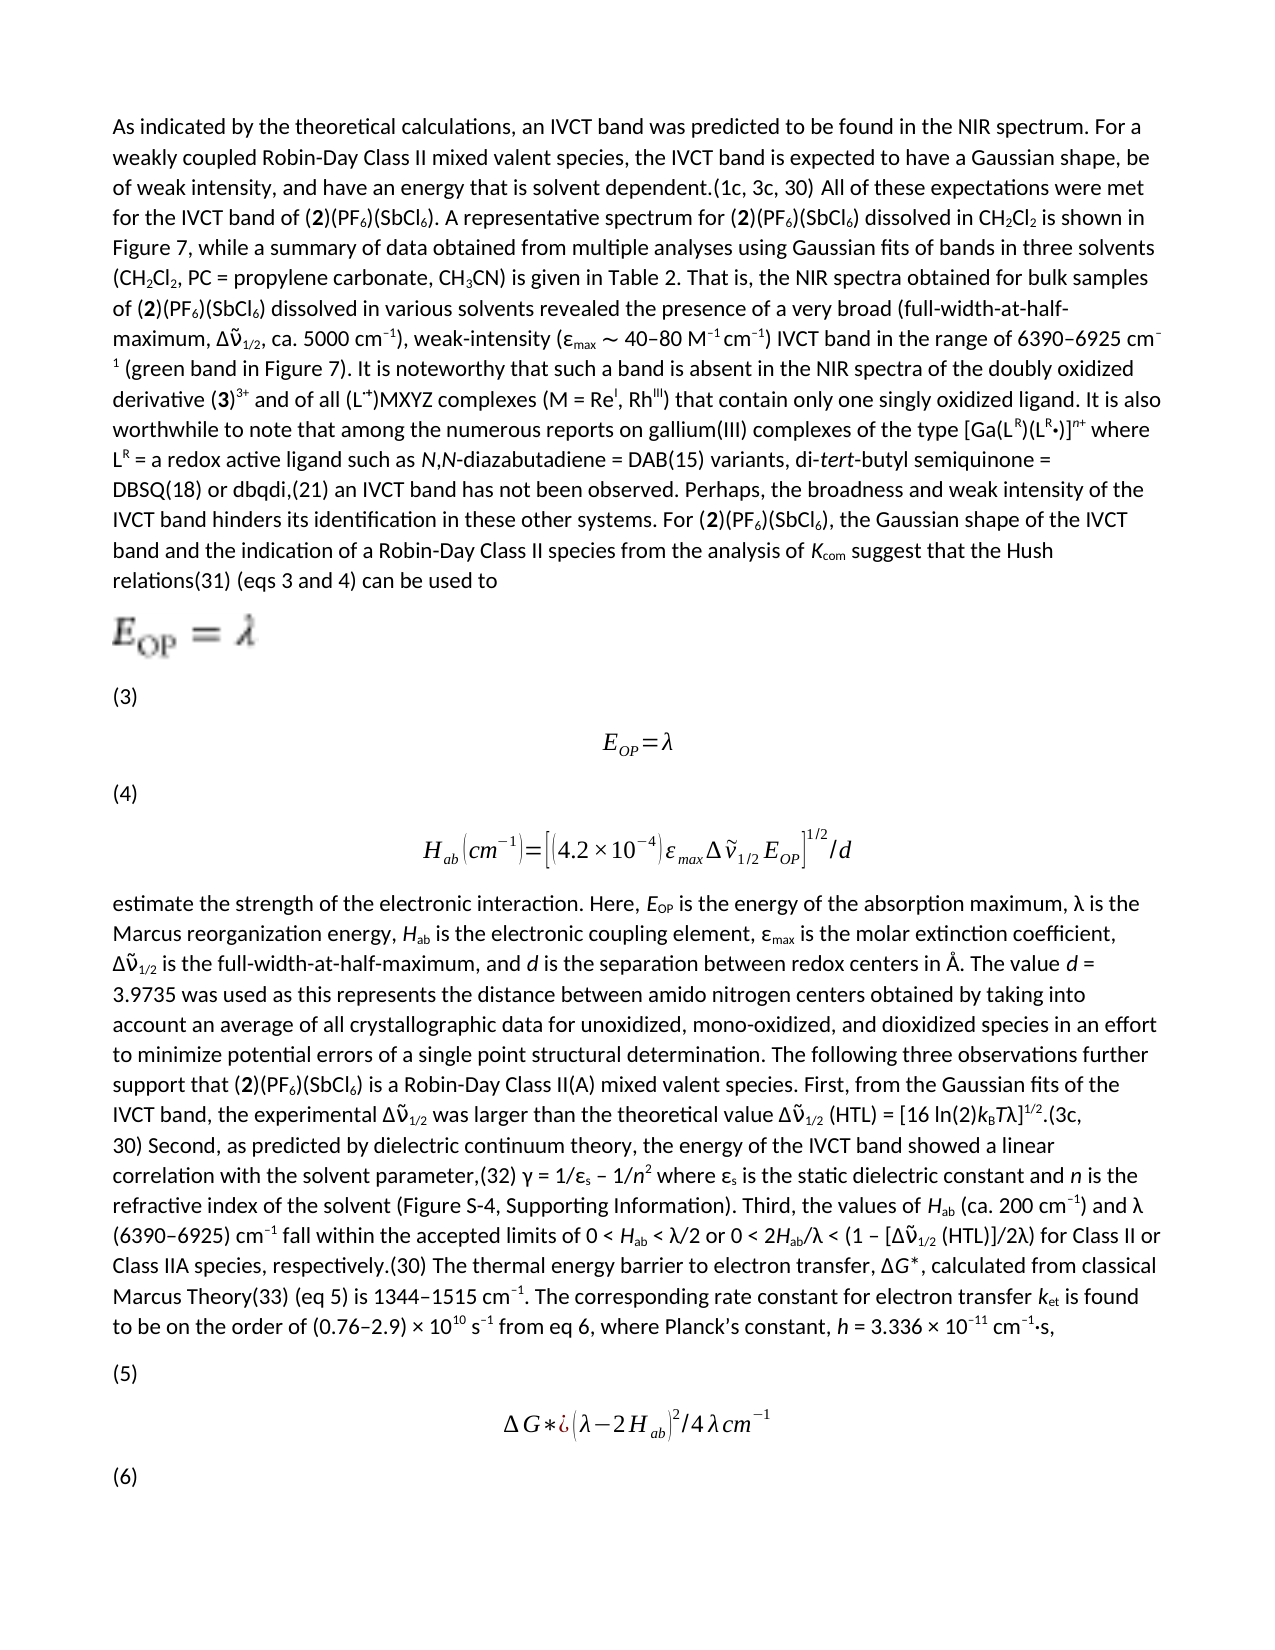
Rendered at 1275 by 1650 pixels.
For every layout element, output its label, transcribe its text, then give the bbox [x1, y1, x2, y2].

picture [112, 612, 259, 663]
text (4) [112, 779, 1162, 807]
text (6) [112, 1462, 1162, 1490]
text (5) [112, 1359, 1162, 1387]
text (3) [112, 682, 1162, 710]
text estimate the strength of the electronic interaction. Here, EOP is the energy of the absorption maximum, λ is the Marcus reorganization energy, Hab is the electronic coupling element, εmax is the molar extinction coefficient, Δν̃1/2 is the full-width-at-half-maximum, and d is the separation between redox centers in Å. The value d = 3.9735 was used as this represents the distance between amido nitrogen centers obtained by taking into account an average of all crystallographic data for unoxidized, mono-oxidized, and dioxidized species in an effort to minimize potential errors of a single point structural determination. The following three observations further support that (2)(PF6)(SbCl6) is a Robin-Day Class II(A) mixed valent species. First, from the Gaussian fits of the IVCT band, the experimental Δν̃1/2 was larger than the theoretical value Δν̃1/2 (HTL) = [16 ln(2)kBTλ]1/2.(3c, 30) Second, as predicted by dielectric continuum theory, the energy of the IVCT band showed a linear correlation with the solvent parameter,(32) γ = 1/εs – 1/n2 where εs is the static dielectric constant and n is the refractive index of the solvent (Figure S-4, Supporting Information). Third, the values of Hab (ca. 200 cm–1) and λ (6390–6925) cm–1 fall within the accepted limits of 0 < Hab < λ/2 or 0 < 2Hab/λ < (1 – [Δν̃1/2 (HTL)]/2λ) for Class II or Class IIA species, respectively.(30) The thermal energy barrier to electron transfer, ΔG*, calculated from classical Marcus Theory(33) (eq 5) is 1344–1515 cm–1. The corresponding rate constant for electron transfer ket is found to be on the order of (0.76–2.9) × 1010 s–1 from eq 6, where Planck’s constant, h = 3.336 × 10–11 cm–1·s, [112, 889, 1162, 1340]
text As indicated by the theoretical calculations, an IVCT band was predicted to be found in the NIR spectrum. For a weakly coupled Robin-Day Class II mixed valent species, the IVCT band is expected to have a Gaussian shape, be of weak intensity, and have an energy that is solvent dependent.(1c, 3c, 30) All of these expectations were met for the IVCT band of (2)(PF6)(SbCl6). A representative spectrum for (2)(PF6)(SbCl6) dissolved in CH2Cl2 is shown in Figure 7, while a summary of data obtained from multiple analyses using Gaussian fits of bands in three solvents (CH2Cl2, PC = propylene carbonate, CH3CN) is given in Table 2. That is, the NIR spectra obtained for bulk samples of (2)(PF6)(SbCl6) dissolved in various solvents revealed the presence of a very broad (full-width-at-half-maximum, Δν̃1/2, ca. 5000 cm–1), weak-intensity (εmax ∼ 40–80 M–1 cm–1) IVCT band in the range of 6390–6925 cm–1 (green band in Figure 7). It is noteworthy that such a band is absent in the NIR spectra of the doubly oxidized derivative (3)3+ and of all (L·+)MXYZ complexes (M = ReI, RhIII) that contain only one singly oxidized ligand. It is also worthwhile to note that among the numerous reports on gallium(III) complexes of the type [Ga(LR)(LR·)]n+ where LR = a redox active ligand such as N,N-diazabutadiene = DAB(15) variants, di-tert-butyl semiquinone = DBSQ(18) or dbqdi,(21) an IVCT band has not been observed. Perhaps, the broadness and weak intensity of the IVCT band hinders its identification in these other systems. For (2)(PF6)(SbCl6), the Gaussian shape of the IVCT band and the indication of a Robin-Day Class II species from the analysis of Kcom suggest that the Hush relations(31) (eqs 3 and 4) can be used to [112, 112, 1162, 594]
